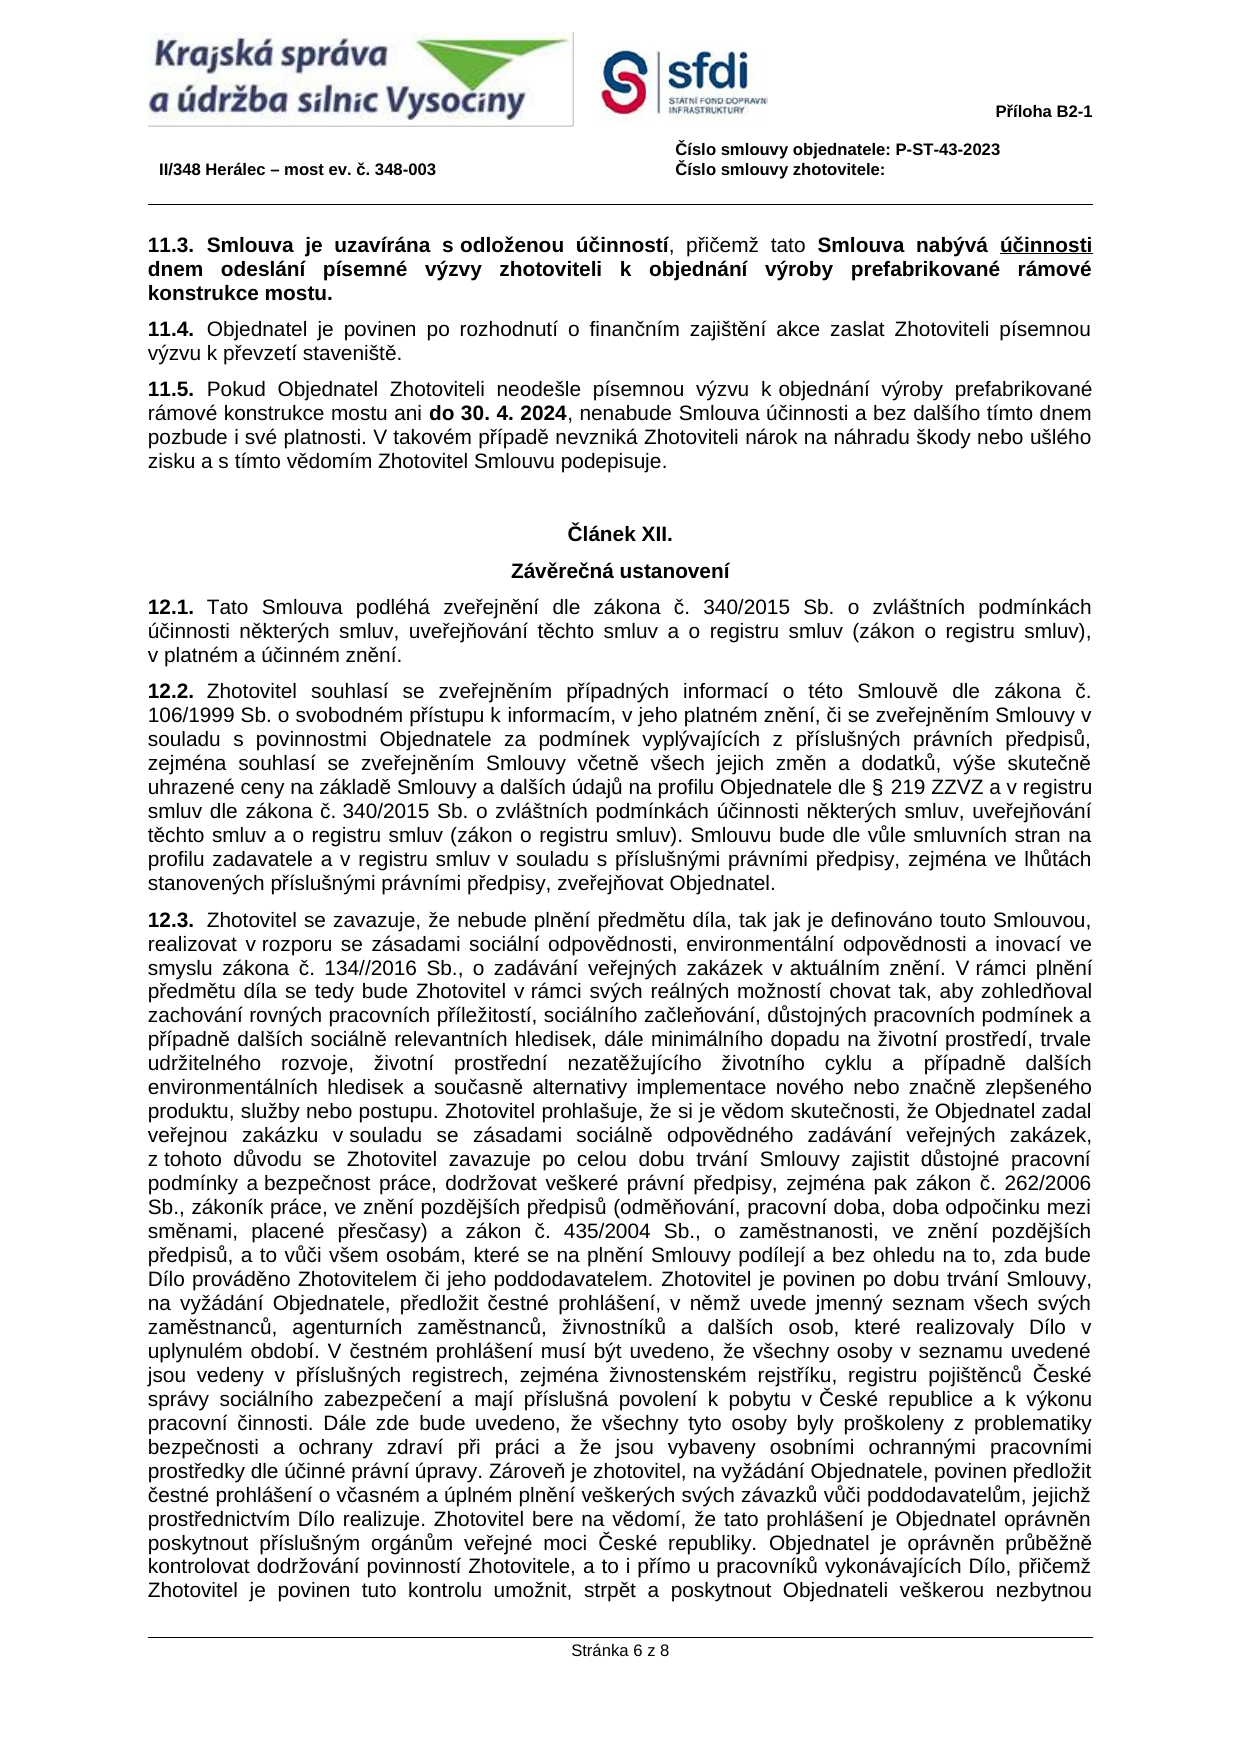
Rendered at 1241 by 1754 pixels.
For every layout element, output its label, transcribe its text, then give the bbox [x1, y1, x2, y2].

picture [147, 32, 574, 128]
list Objednatel je povinen po rozhodnutí o finančním zajištění akce zaslat Zhotoviteli písemnou výzvu k převzetí staveniště. [148, 317, 1093, 365]
list Zhotovitel souhlasí se zveřejněním případných informací o této Smlouvě dle zákona č. 106/1999 Sb. o svobodném přístupu k informacím, v jeho platném znění, či se zveřejněním Smlouvy v souladu s povinnostmi Objednatele za podmínek vyplývajících z příslušných právních předpisů, zejména souhlasí se zveřejněním Smlouvy včetně všech jejich změn a dodatků, výše skutečně uhrazené ceny na základě Smlouvy a dalších údajů na profilu Objednatele dle § 219 ZZVZ a v registru smluv dle zákona č. 340/2015 Sb. o zvláštních podmínkách účinnosti některých smluv, uveřejňování těchto smluv a o registru smluv (zákon o registru smluv). Smlouvu bude dle vůle smluvních stran na profilu zadavatele a v registru smluv v souladu s příslušnými právními předpisy, zejména ve lhůtách stanovených příslušnými právními předpisy, zveřejňovat Objednatel. [148, 679, 1093, 895]
list Smlouva je uzavírána s odloženou účinností, přičemž tato Smlouva nabývá účinnosti dnem odeslání písemné výzvy zhotoviteli k objednání výroby prefabrikované rámové konstrukce mostu. [148, 232, 1093, 304]
list Tato Smlouva podléhá zveřejnění dle zákona č. 340/2015 Sb. o zvláštních podmínkách účinnosti některých smluv, uveřejňování těchto smluv a o registru smluv (zákon o registru smluv), v platném a účinném znění. [148, 595, 1093, 667]
text Článek XII. [148, 522, 1093, 546]
subtitle Závěrečná ustanovení [148, 558, 1093, 582]
picture [598, 33, 768, 127]
list Pokud Objednatel Zhotoviteli neodešle písemnou výzvu k objednání výroby prefabrikované rámové konstrukce mostu ani do 30. 4. 2024, nenabude Smlouva účinnosti a bez dalšího tímto dnem pozbude i své platnosti. V takovém případě nevzniká Zhotoviteli nárok na náhradu škody nebo ušlého zisku a s tímto vědomím Zhotovitel Smlouvu podepisuje. [148, 377, 1093, 473]
